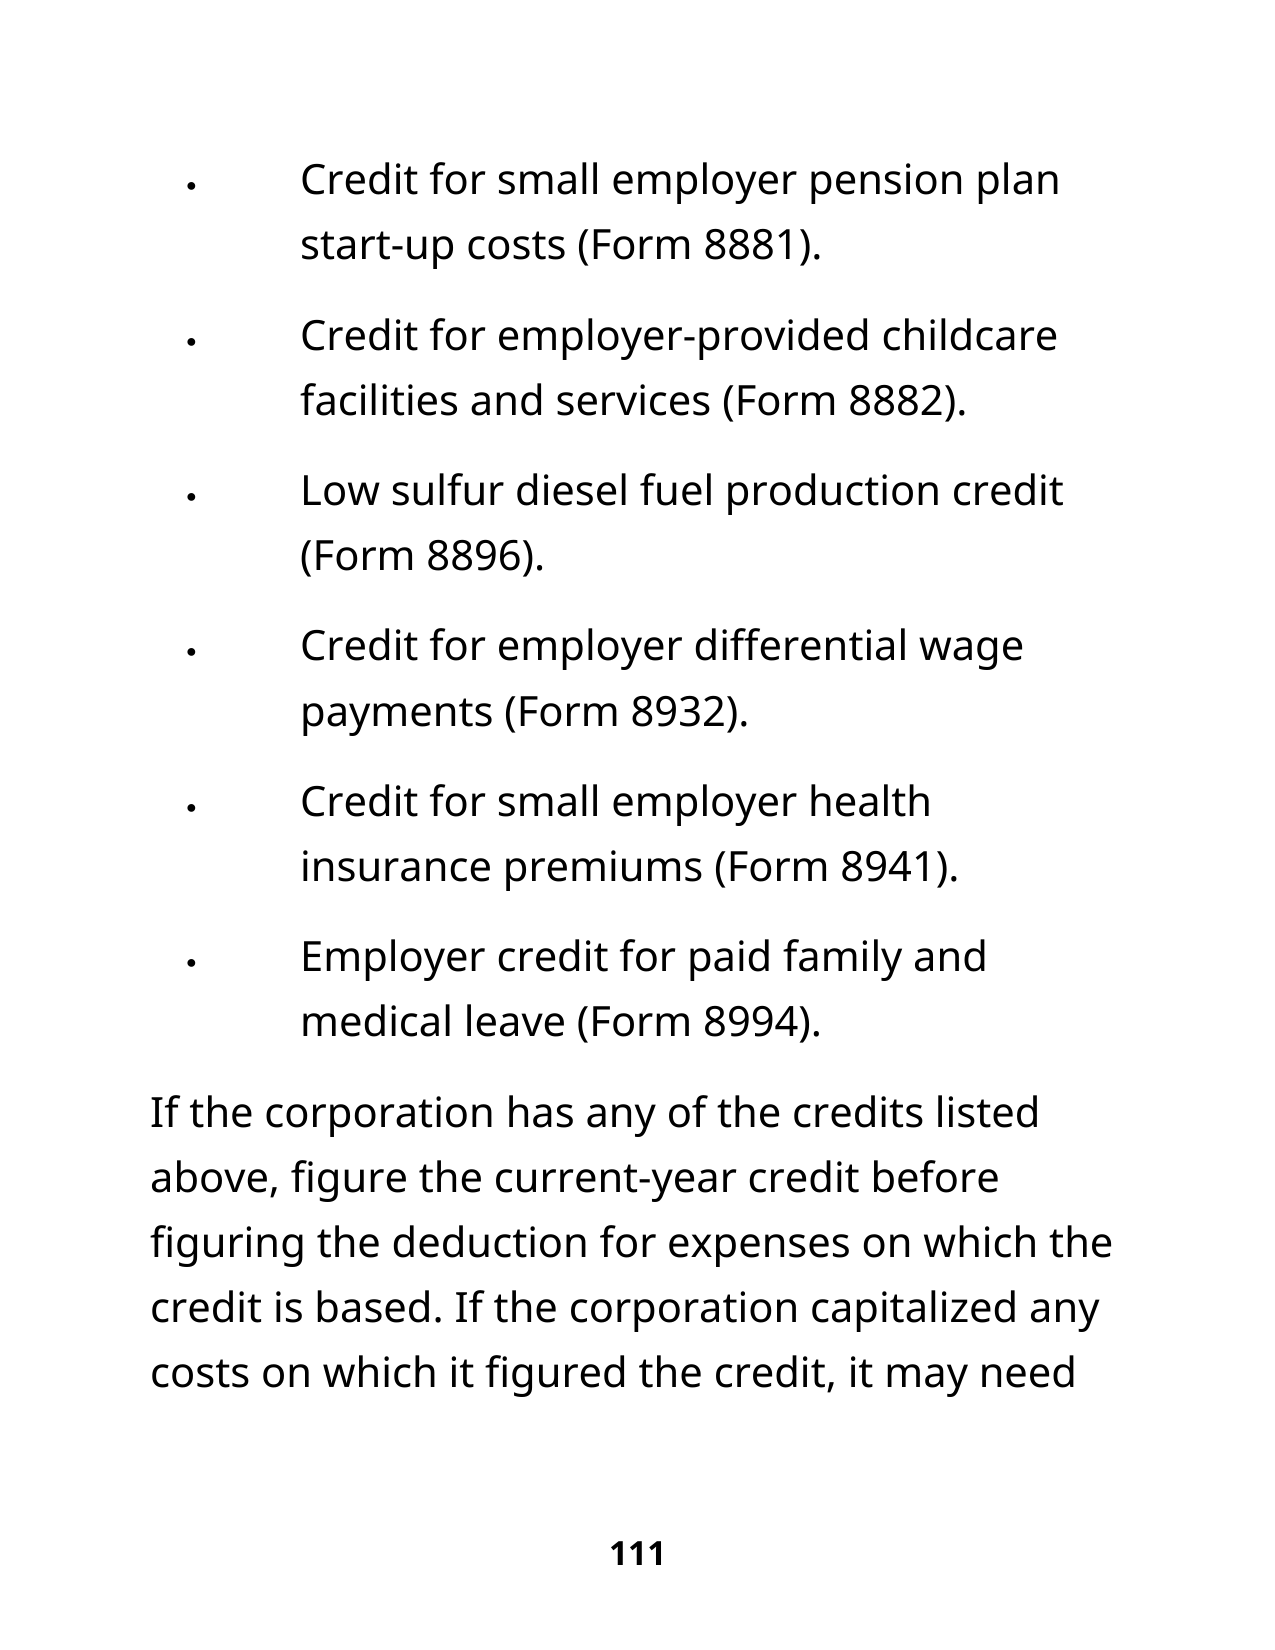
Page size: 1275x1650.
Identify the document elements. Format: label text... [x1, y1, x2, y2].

text Credit for small employer pension plan start-up costs (Form 8881). [187, 150, 1125, 272]
text Low sulfur diesel fuel production credit (Form 8896). [187, 461, 1125, 583]
text Credit for employer differential wage payments (Form 8932). [187, 616, 1125, 738]
text Credit for employer-provided childcare facilities and services (Form 8882). [187, 305, 1125, 427]
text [150, 1082, 1125, 1400]
text Credit for small employer health insurance premiums (Form 8941). [187, 772, 1125, 894]
text Employer credit for paid family and medical leave (Form 8994). [187, 927, 1125, 1049]
